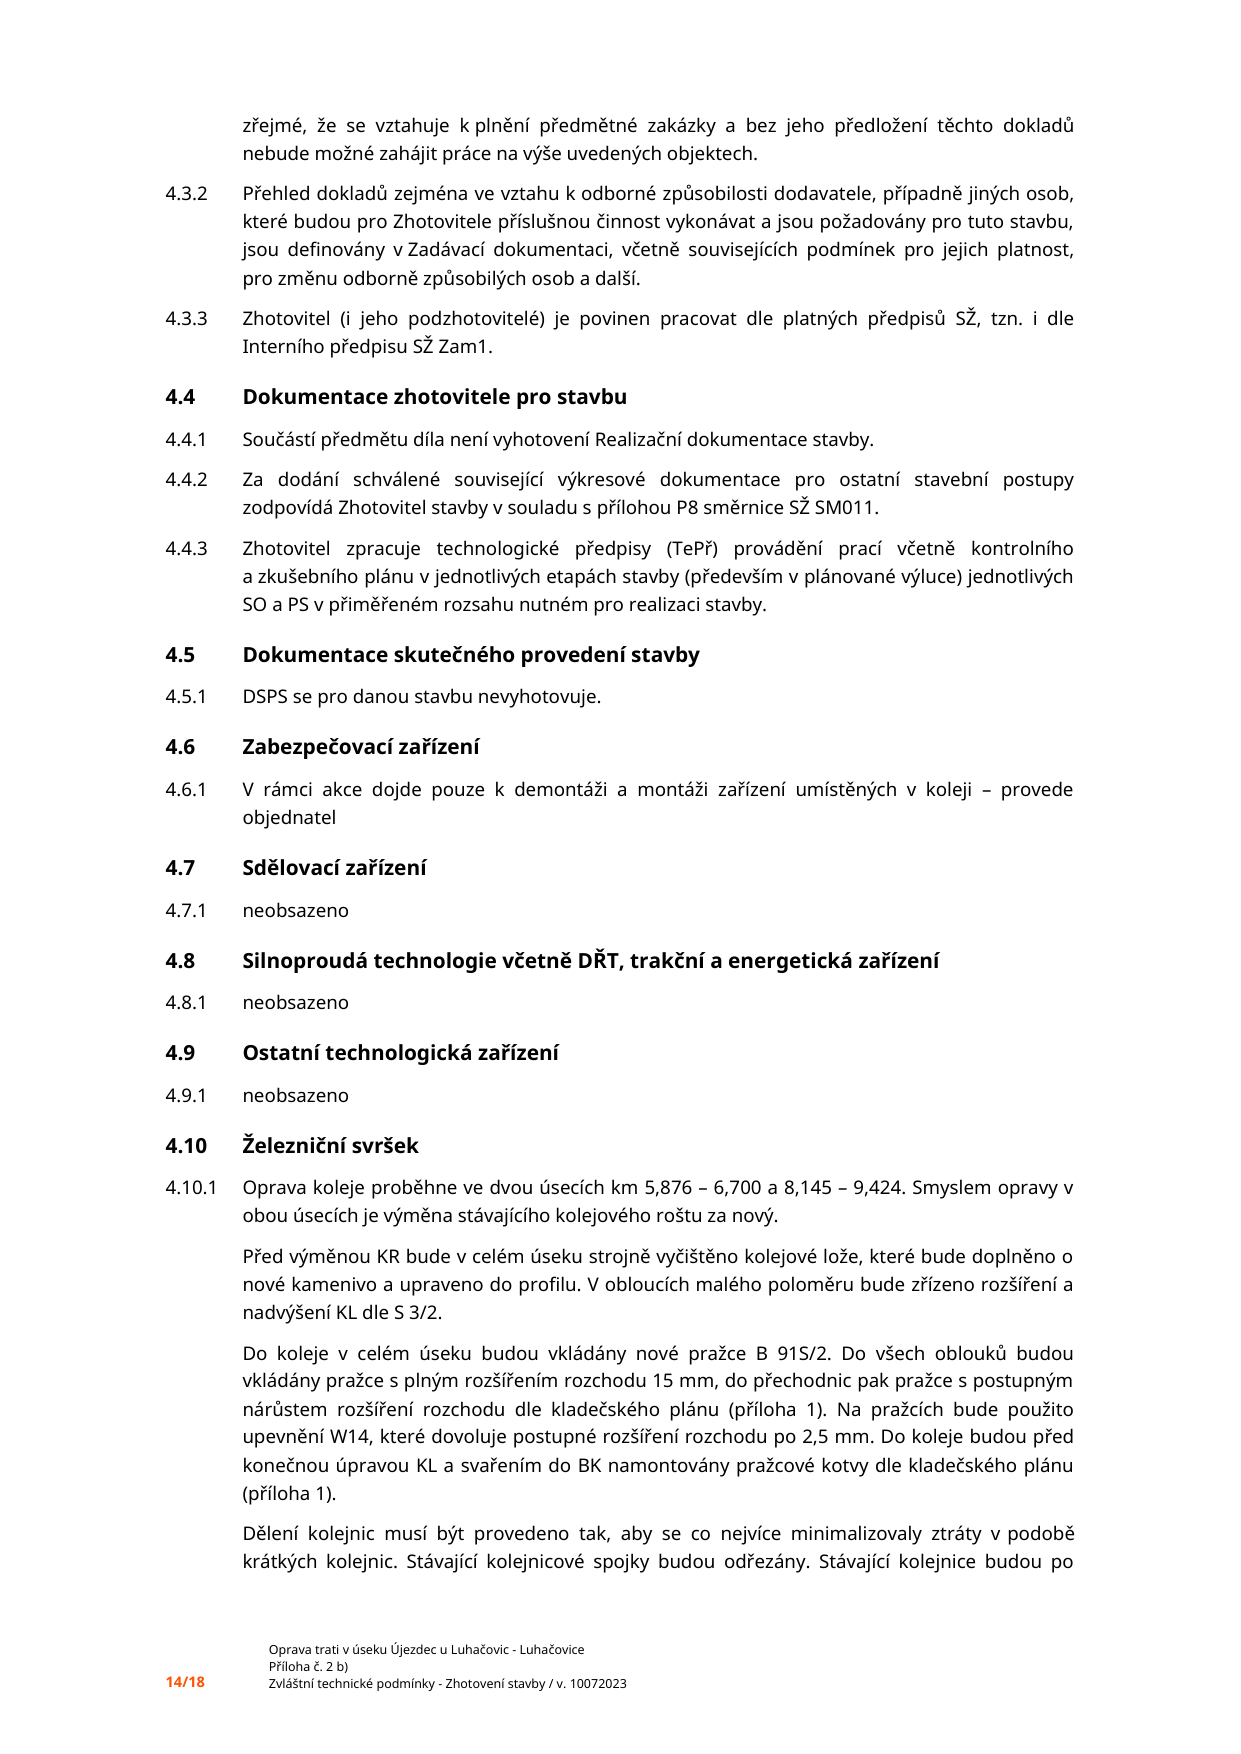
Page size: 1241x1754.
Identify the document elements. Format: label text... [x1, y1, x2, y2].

text neobsazeno [165, 1082, 1075, 1108]
list Před výměnou KR bude v celém úseku strojně vyčištěno kolejové lože, které bude doplněno o nové kamenivo a upraveno do profilu. V obloucích malého poloměru bude zřízeno rozšíření a nadvýšení KL dle S 3/2. [242, 1243, 1075, 1325]
text Oprava koleje proběhne ve dvou úsecích km 5,876 – 6,700 a 8,145 – 9,424. Smyslem opravy v obou úsecích je výměna stávajícího kolejového roštu za nový. [165, 1175, 1075, 1228]
text Dokumentace zhotovitele pro stavbu [165, 382, 1075, 411]
text Přehled dokladů zejména ve vztahu k odborné způsobilosti dodavatele, případně jiných osob, které budou pro Zhotovitele příslušnou činnost vykonávat a jsou požadovány pro tuto stavbu, jsou definovány v Zadávací dokumentaci, včetně souvisejících podmínek pro jejich platnost, pro změnu odborně způsobilých osob a další. [165, 181, 1075, 290]
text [165, 112, 1075, 166]
text V rámci akce dojde pouze k demontáži a montáži zařízení umístěných v koleji – provede objednatel [165, 776, 1075, 830]
text Zhotovitel zpracuje technologické předpisy (TePř) provádění prací včetně kontrolního a zkušebního plánu v jednotlivých etapách stavby (především v plánované výluce) jednotlivých SO a PS v přiměřeném rozsahu nutném pro realizaci stavby. [165, 535, 1075, 617]
list Do koleje v celém úseku budou vkládány nové pražce B 91S/2. Do všech oblouků budou vkládány pražce s plným rozšířením rozchodu 15 mm, do přechodnic pak pražce s postupným nárůstem rozšíření rozchodu dle kladečského plánu (příloha 1). Na pražcích bude použito upevnění W14, které dovoluje postupné rozšíření rozchodu po 2,5 mm. Do koleje budou před konečnou úpravou KL a svařením do BK namontovány pražcové kotvy dle kladečského plánu (příloha 1). [242, 1340, 1075, 1505]
text Zabezpečovací zařízení [165, 732, 1075, 761]
text Zhotovitel (i jeho podzhotovitelé) je povinen pracovat dle platných předpisů SŽ, tzn. i dle Interního předpisu SŽ Zam1. [165, 305, 1075, 359]
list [242, 1520, 1075, 1574]
text Ostatní technologická zařízení [165, 1038, 1075, 1067]
text Silnoproudá technologie včetně DŘT, trakční a energetická zařízení [165, 946, 1075, 974]
text Sdělovací zařízení [165, 853, 1075, 882]
text Součástí předmětu díla není vyhotovení Realizační dokumentace stavby. [165, 426, 1075, 451]
text DSPS se pro danou stavbu nevyhotovuje. [165, 684, 1075, 709]
text Železniční svršek [165, 1131, 1075, 1159]
text Za dodání schválené související výkresové dokumentace pro ostatní stavební postupy zodpovídá Zhotovitel stavby v souladu s přílohou P8 směrnice SŽ SM011. [165, 466, 1075, 520]
text Dokumentace skutečného provedení stavby [165, 640, 1075, 668]
text neobsazeno [165, 989, 1075, 1015]
text neobsazeno [165, 897, 1075, 922]
